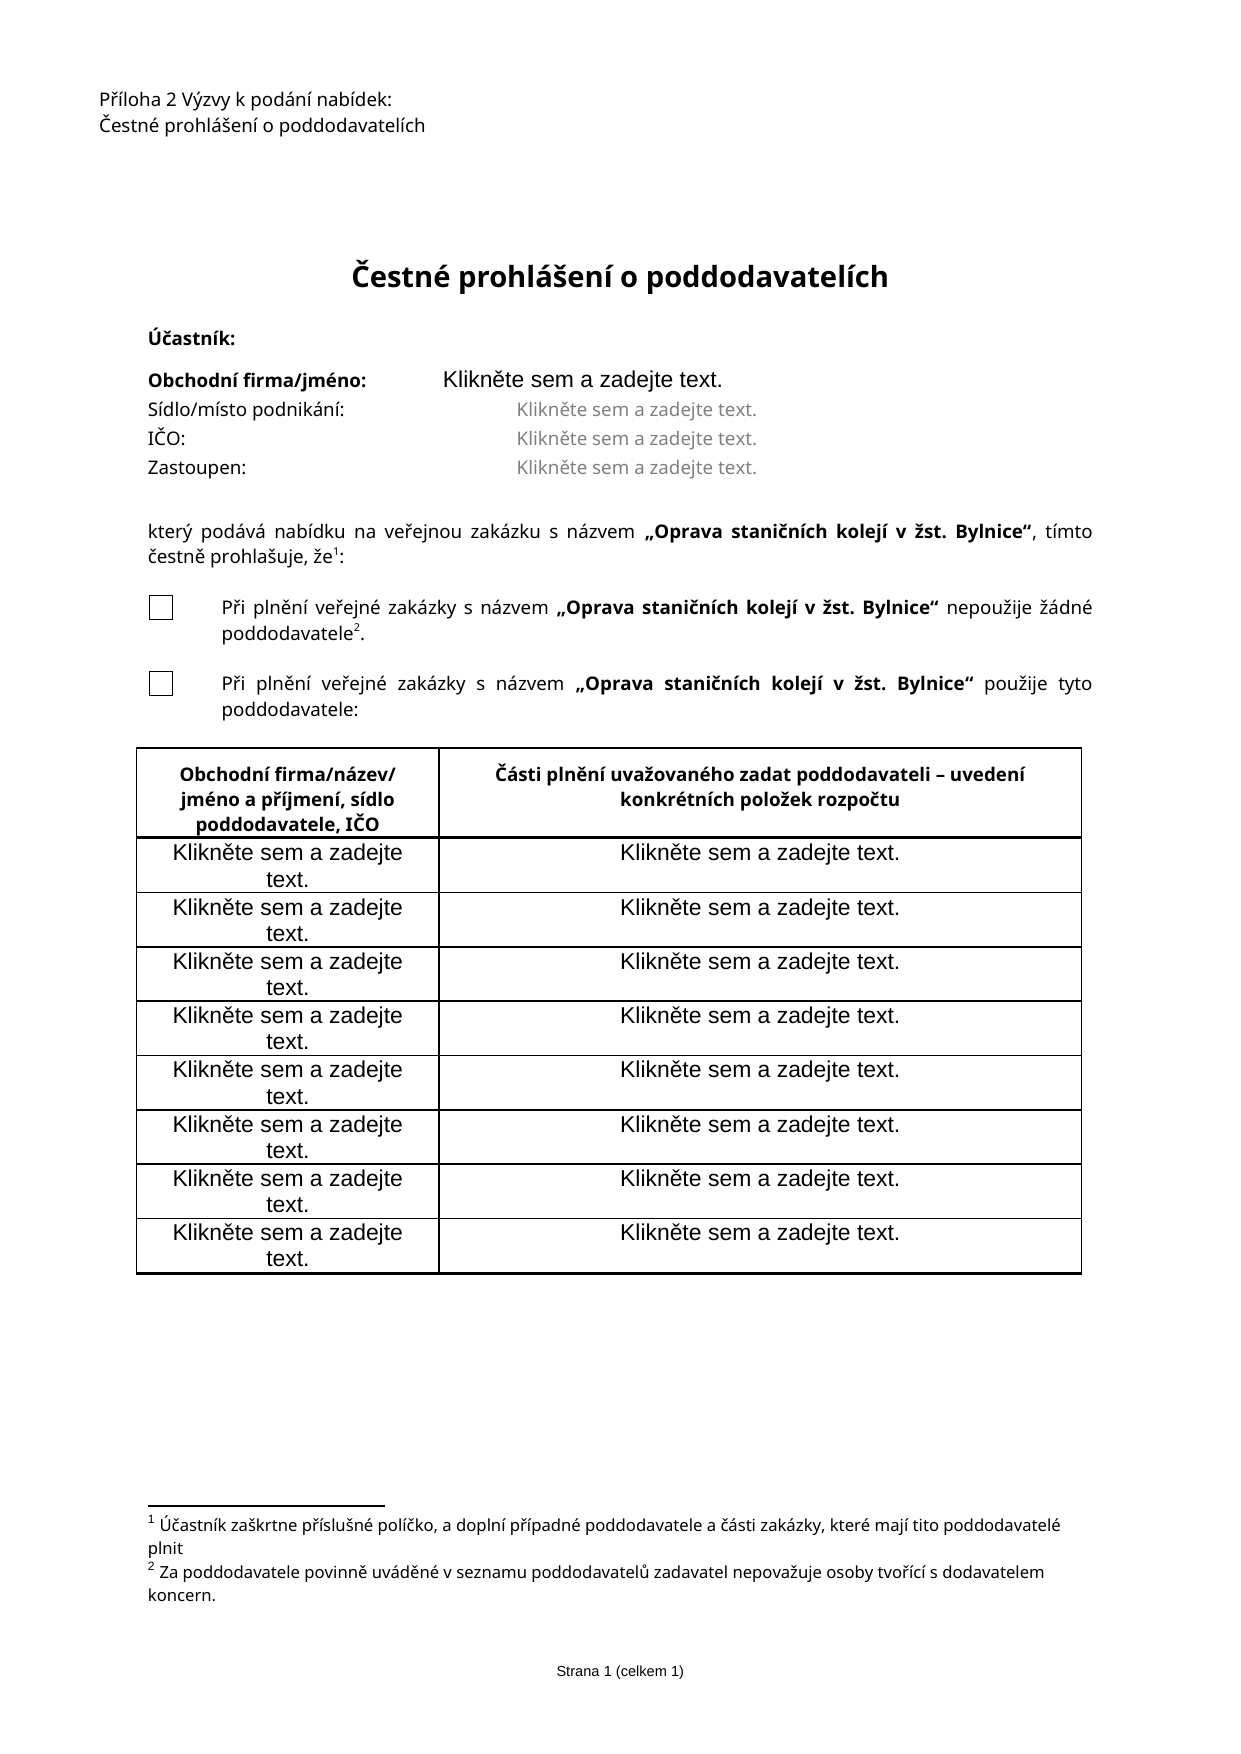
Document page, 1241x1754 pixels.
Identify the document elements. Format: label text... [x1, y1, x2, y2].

text Při plnění veřejné zakázky s názvem „Oprava staničních kolejí v žst. Bylnice“ nepoužije žádné poddodavatele. [148, 594, 1093, 645]
text Účastník: [148, 321, 1093, 352]
text Zastoupen: [148, 451, 1093, 480]
title Čestné prohlášení o poddodavatelích [148, 256, 1093, 296]
text IČO: [148, 422, 1093, 451]
text který podává nabídku na veřejnou zakázku s názvem „Oprava staničních kolejí v žst. Bylnice“, tímto čestně prohlašuje, že: [148, 518, 1093, 569]
table_header Obchodní firma/název/ jméno a příjmení, sídlo poddodavatele, IČO [137, 749, 438, 836]
table_header Části plnění uvažovaného zadat poddodavateli – uvedení konkrétních položek rozpočtu [440, 749, 1081, 836]
text Při plnění veřejné zakázky s názvem „Oprava staničních kolejí v žst. Bylnice“ použije tyto poddodavatele: [148, 670, 1093, 721]
text Sídlo/místo podnikání: [148, 393, 1093, 422]
text Obchodní firma/jméno: [148, 364, 1093, 393]
